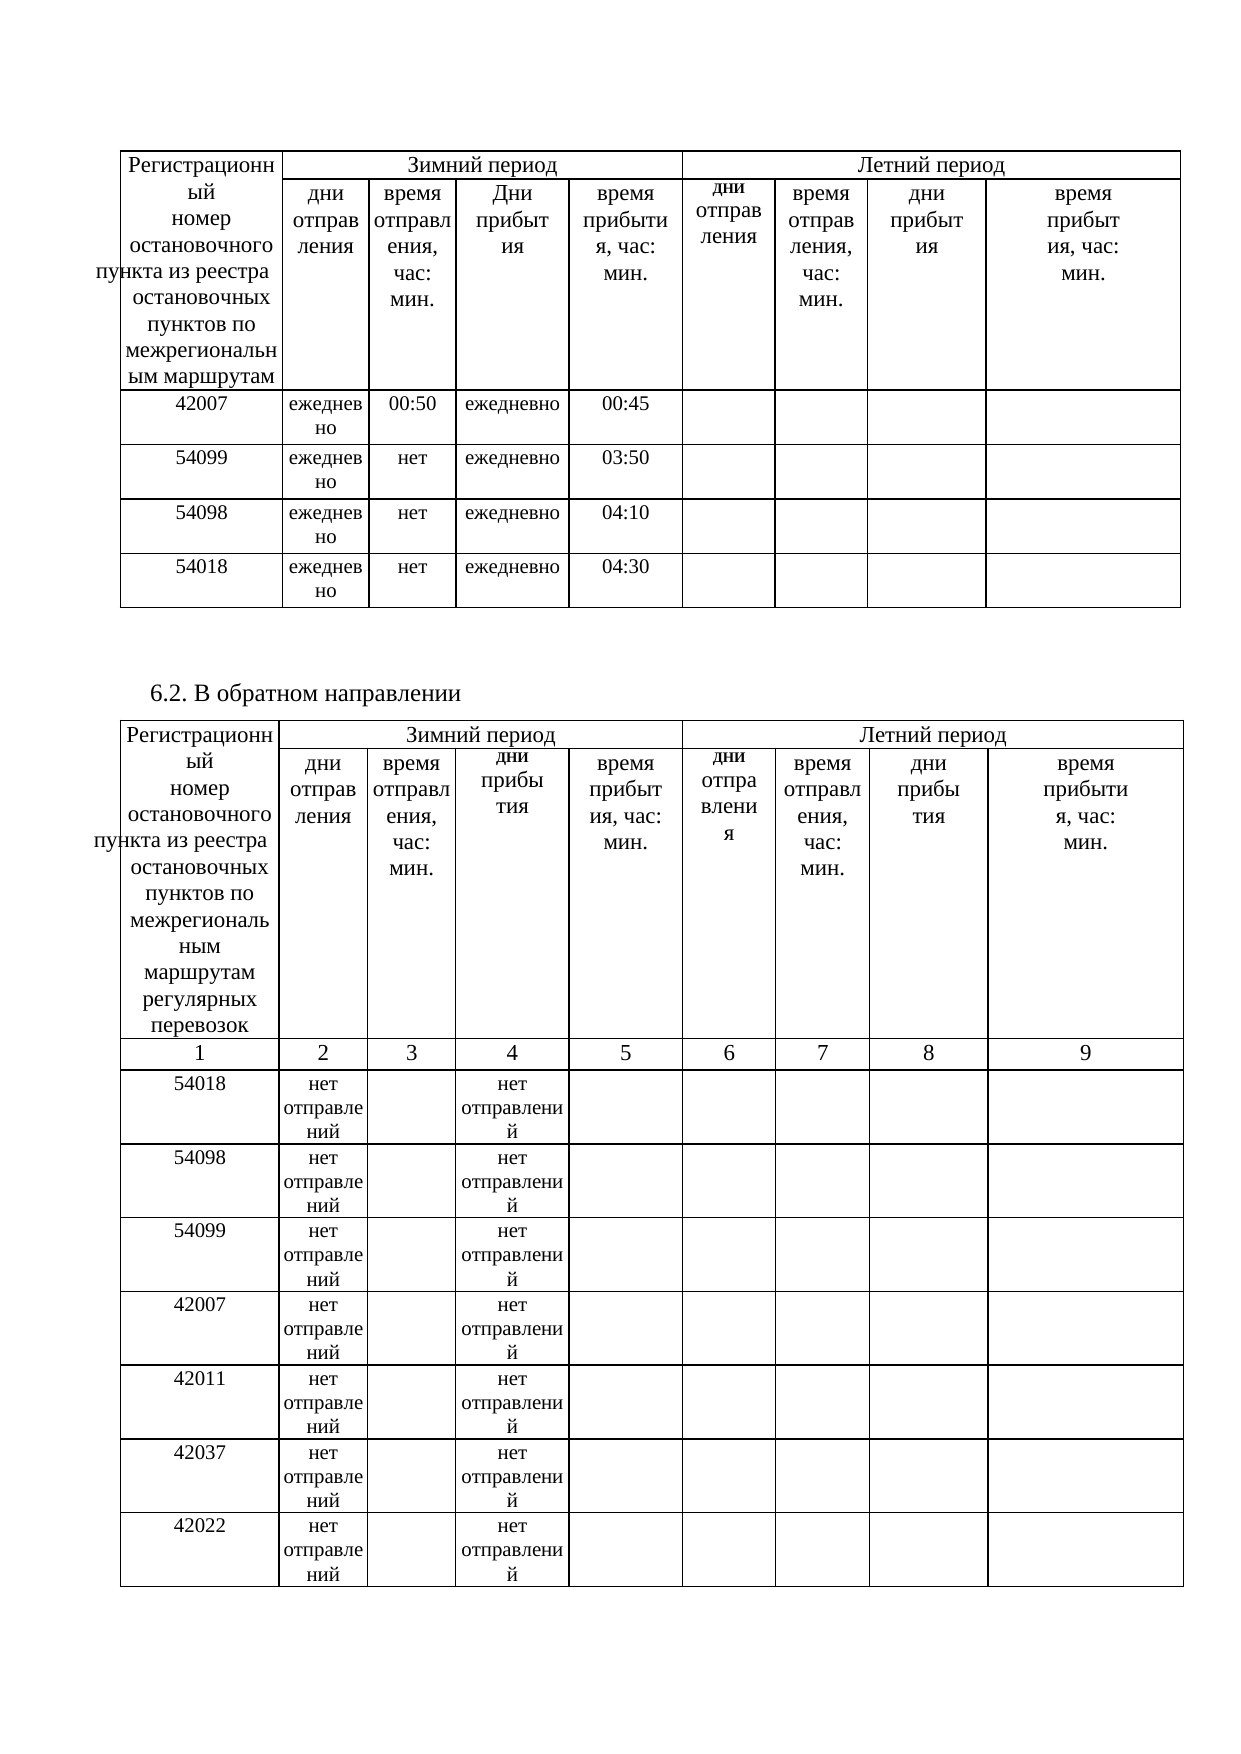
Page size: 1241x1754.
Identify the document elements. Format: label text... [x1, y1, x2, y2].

table_cell 54098 [121, 1145, 278, 1217]
table_cell [570, 1440, 682, 1512]
table_cell [570, 1513, 682, 1586]
table_cell [989, 1292, 1183, 1364]
table_cell [776, 1145, 869, 1217]
table_cell 3 [368, 1039, 455, 1069]
table_cell нет отправлений [456, 1513, 568, 1586]
text 6.2. В обратном направлении [150, 678, 1090, 707]
table_header Зимний период [283, 152, 682, 178]
table_cell [776, 1071, 869, 1143]
table_cell [989, 1440, 1183, 1512]
table_cell ДНИ отправ ления [683, 180, 774, 389]
table_cell [989, 1218, 1183, 1291]
table_cell [776, 445, 867, 498]
table_cell дни прибы тия [870, 749, 987, 1037]
table_cell [870, 1366, 987, 1438]
table_cell [683, 1071, 775, 1143]
table_cell время прибыт ия, час: мин. [570, 749, 682, 1037]
table_cell [776, 1513, 869, 1586]
table_cell [868, 445, 985, 498]
table_cell [776, 500, 867, 552]
table_cell нет отправлений [280, 1366, 367, 1438]
table_cell нет отправлений [280, 1071, 367, 1143]
table_cell [868, 500, 985, 552]
table_cell [368, 1366, 455, 1438]
table_cell время отправ ления, час: мин. [776, 180, 867, 389]
table_cell 42011 [121, 1366, 278, 1438]
table_cell [987, 500, 1180, 552]
table_cell [989, 1145, 1183, 1217]
table_cell 54099 [121, 1218, 278, 1291]
table_cell [570, 1145, 682, 1217]
table_cell [776, 391, 867, 444]
table_cell ежедневно [457, 554, 568, 607]
table_cell нет отправлений [280, 1145, 367, 1217]
table_cell [683, 500, 774, 552]
table_cell [989, 1513, 1183, 1586]
table_cell 00:45 [570, 391, 682, 444]
table_cell время прибыт ия, час: мин. [987, 180, 1180, 389]
table_cell [683, 1513, 775, 1586]
table_cell [683, 1366, 775, 1438]
table_cell [776, 1366, 869, 1438]
table_header Летний период [683, 721, 1183, 747]
table_cell ежедневно [283, 500, 368, 552]
table_cell ежедневно [457, 500, 568, 552]
table_cell время отправл ения, час: мин. [370, 180, 455, 389]
table_cell [368, 1071, 455, 1143]
table_header Зимний период [280, 721, 682, 747]
table_cell [570, 1218, 682, 1291]
table_cell дни отправ ления [283, 180, 368, 389]
table_cell нет отправлений [456, 1071, 568, 1143]
table_cell 04:30 [570, 554, 682, 607]
table_cell ежедневно [283, 445, 368, 498]
table_cell 00:50 [370, 391, 455, 444]
table_cell [683, 1218, 775, 1291]
table_cell [870, 1440, 987, 1512]
table_cell [776, 554, 867, 607]
table_cell ДНИ отпра влени я [683, 749, 775, 1037]
table_cell [870, 1513, 987, 1586]
table_cell [987, 554, 1180, 607]
table_cell ежедневно [457, 445, 568, 498]
table_cell 9 [989, 1039, 1183, 1069]
table_header Летний период [683, 152, 1180, 178]
table_cell 54018 [121, 554, 282, 607]
table_cell [368, 1440, 455, 1512]
table_cell [683, 445, 774, 498]
table_header Регистрационный номер остановочного пункта из реестра остановочных пунктов по межрегиональным маршрутам регулярных перевозок [121, 721, 278, 1037]
table_cell [870, 1218, 987, 1291]
table_cell [570, 1292, 682, 1364]
table_cell время отправл ения, час: мин. [368, 749, 455, 1037]
table_cell ежедневно [457, 391, 568, 444]
table_cell [987, 445, 1180, 498]
table_cell [368, 1145, 455, 1217]
table_cell нет отправлений [280, 1513, 367, 1586]
table_cell [683, 1292, 775, 1364]
table_cell время прибыти я, час: мин. [570, 180, 682, 389]
table_cell [368, 1292, 455, 1364]
table_cell [868, 391, 985, 444]
table_cell 42022 [121, 1513, 278, 1586]
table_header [121, 152, 282, 389]
table_cell нет [370, 445, 455, 498]
table_cell [870, 1145, 987, 1217]
table_cell [987, 391, 1180, 444]
table_cell 42007 [121, 391, 282, 444]
table_cell нет отправлений [456, 1292, 568, 1364]
table_cell 03:50 [570, 445, 682, 498]
table_cell нет отправлений [456, 1218, 568, 1291]
table_cell [368, 1513, 455, 1586]
table_cell время отправл ения, час: мин. [776, 749, 869, 1037]
table_cell нет [370, 554, 455, 607]
table_cell [570, 1366, 682, 1438]
table_cell 2 [280, 1039, 367, 1069]
table_cell 42007 [121, 1292, 278, 1364]
table_cell нет отправлений [456, 1366, 568, 1438]
table_cell 04:10 [570, 500, 682, 552]
table_cell [870, 1071, 987, 1143]
table_cell 54099 [121, 445, 282, 498]
table_cell 1 [121, 1039, 278, 1069]
table_cell ДНИ прибы тия [456, 749, 568, 1037]
table_cell нет [370, 500, 455, 552]
table_cell 7 [776, 1039, 869, 1069]
table_cell ежедневно [283, 391, 368, 444]
table_cell нет отправлений [280, 1440, 367, 1512]
table_cell [683, 554, 774, 607]
table_cell 5 [570, 1039, 682, 1069]
table_cell дни прибыт ия [868, 180, 985, 389]
table_cell 42037 [121, 1440, 278, 1512]
table_cell [776, 1218, 869, 1291]
table_cell 54018 [121, 1071, 278, 1143]
table_cell нет отправлений [280, 1218, 367, 1291]
table_cell [868, 554, 985, 607]
table_cell [776, 1292, 869, 1364]
table_cell нет отправлений [456, 1145, 568, 1217]
table_cell [989, 1366, 1183, 1438]
table_cell [683, 391, 774, 444]
table_cell 4 [456, 1039, 568, 1069]
table_cell 54098 [121, 500, 282, 552]
table_cell [989, 1071, 1183, 1143]
table_cell 6 [683, 1039, 775, 1069]
table_cell Дни прибыт ия [457, 180, 568, 389]
table_cell ежедневно [283, 554, 368, 607]
table_cell [368, 1218, 455, 1291]
table_cell нет отправлений [456, 1440, 568, 1512]
table_cell [776, 1440, 869, 1512]
table_cell [683, 1145, 775, 1217]
table_cell нет отправлений [280, 1292, 367, 1364]
table_cell дни отправ ления [280, 749, 367, 1037]
table_cell время прибыти я, час: мин. [989, 749, 1183, 1037]
table_cell 8 [870, 1039, 987, 1069]
table_cell [870, 1292, 987, 1364]
table_cell [570, 1071, 682, 1143]
table_cell [683, 1440, 775, 1512]
